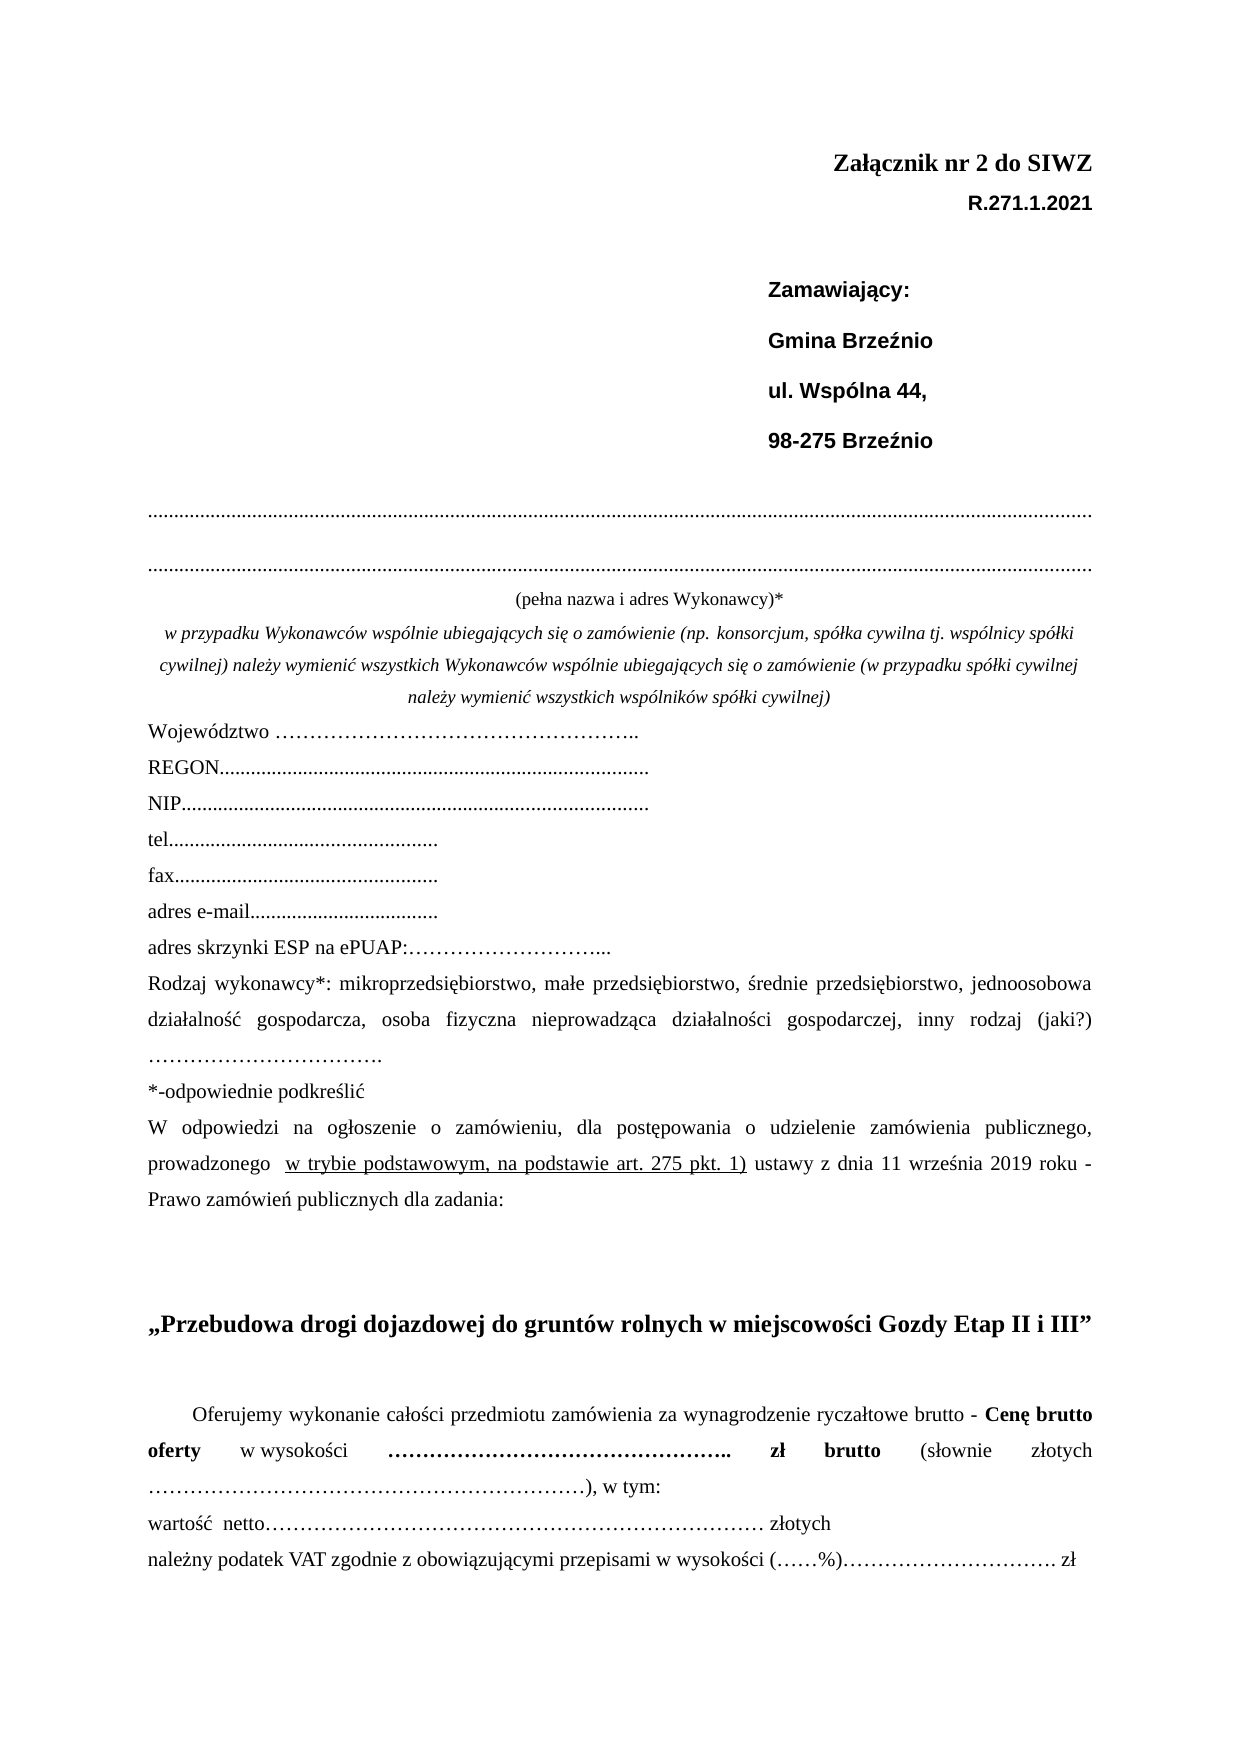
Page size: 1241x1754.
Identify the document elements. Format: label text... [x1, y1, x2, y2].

text REGON [148, 754, 1093, 779]
text adres e-mail [148, 899, 1093, 923]
text wartość netto……………………………………………………………… złotych [148, 1510, 1093, 1534]
text Rodzaj wykonawcy*: mikroprzedsiębiorstwo, małe przedsiębiorstwo, średnie przedsiębiorstwo, jednoosobowa działalność gospodarcza, osoba fizyczna nieprowadząca działalności gospodarczej, inny rodzaj (jaki?)……………………………. [148, 971, 1093, 1067]
text tel. [148, 827, 1093, 851]
text NIP [148, 791, 1093, 815]
text *-odpowiednie podkreślić [148, 1079, 1093, 1103]
text ul. Wspólna 44, 98-275 Brzeźnio [768, 378, 1093, 453]
text Województwo …………………………………………….. [148, 718, 1093, 743]
text „Przebudowa drogi dojazdowej do gruntów rolnych w miejscowości Gozdy Etap II i III” [148, 1309, 1093, 1338]
text W odpowiedzi na ogłoszenie o zamówieniu, dla postępowania o udzielenie zamówienia publicznego, prowadzonego w trybie podstawowym, na podstawie art. 275 pkt. 1) ustawy z dnia 11 września 2019 roku - Prawo zamówień publicznych dla zadania: [148, 1115, 1093, 1211]
text adres skrzynki ESP na ePUAP:………………………... [148, 935, 1093, 959]
text Załącznik nr 2 do SIWZ [148, 148, 1093, 176]
text Zamawiający: [694, 277, 1093, 302]
text (pełna nazwa i adres Wykonawcy)* [148, 588, 1093, 610]
text fax. [148, 863, 1093, 887]
text Gmina Brzeźnio [768, 327, 1093, 353]
text należny podatek VAT zgodnie z obowiązującymi przepisami w wysokości (……%)…………………………. zł [148, 1546, 1093, 1571]
text R.271.1.2021 [148, 191, 1093, 215]
text Oferujemy wykonanie całości przedmiotu zamówienia za wynagrodzenie ryczałtowe brutto - Cenę brutto oferty w wysokości ………………………………………….. zł brutto (słownie złotych ………………………………………………………), w tym: [148, 1402, 1093, 1498]
text w przypadku Wykonawców wspólnie ubiegających się o zamówienie (np. konsorcjum, spółka cywilna tj. wspólnicy spółki cywilnej) należy wymienić wszystkich Wykonawców wspólnie ubiegających się o zamówienie (w przypadku spółki cywilnej należy wymienić wszystkich wspólników spółki cywilnej) [148, 622, 1093, 708]
